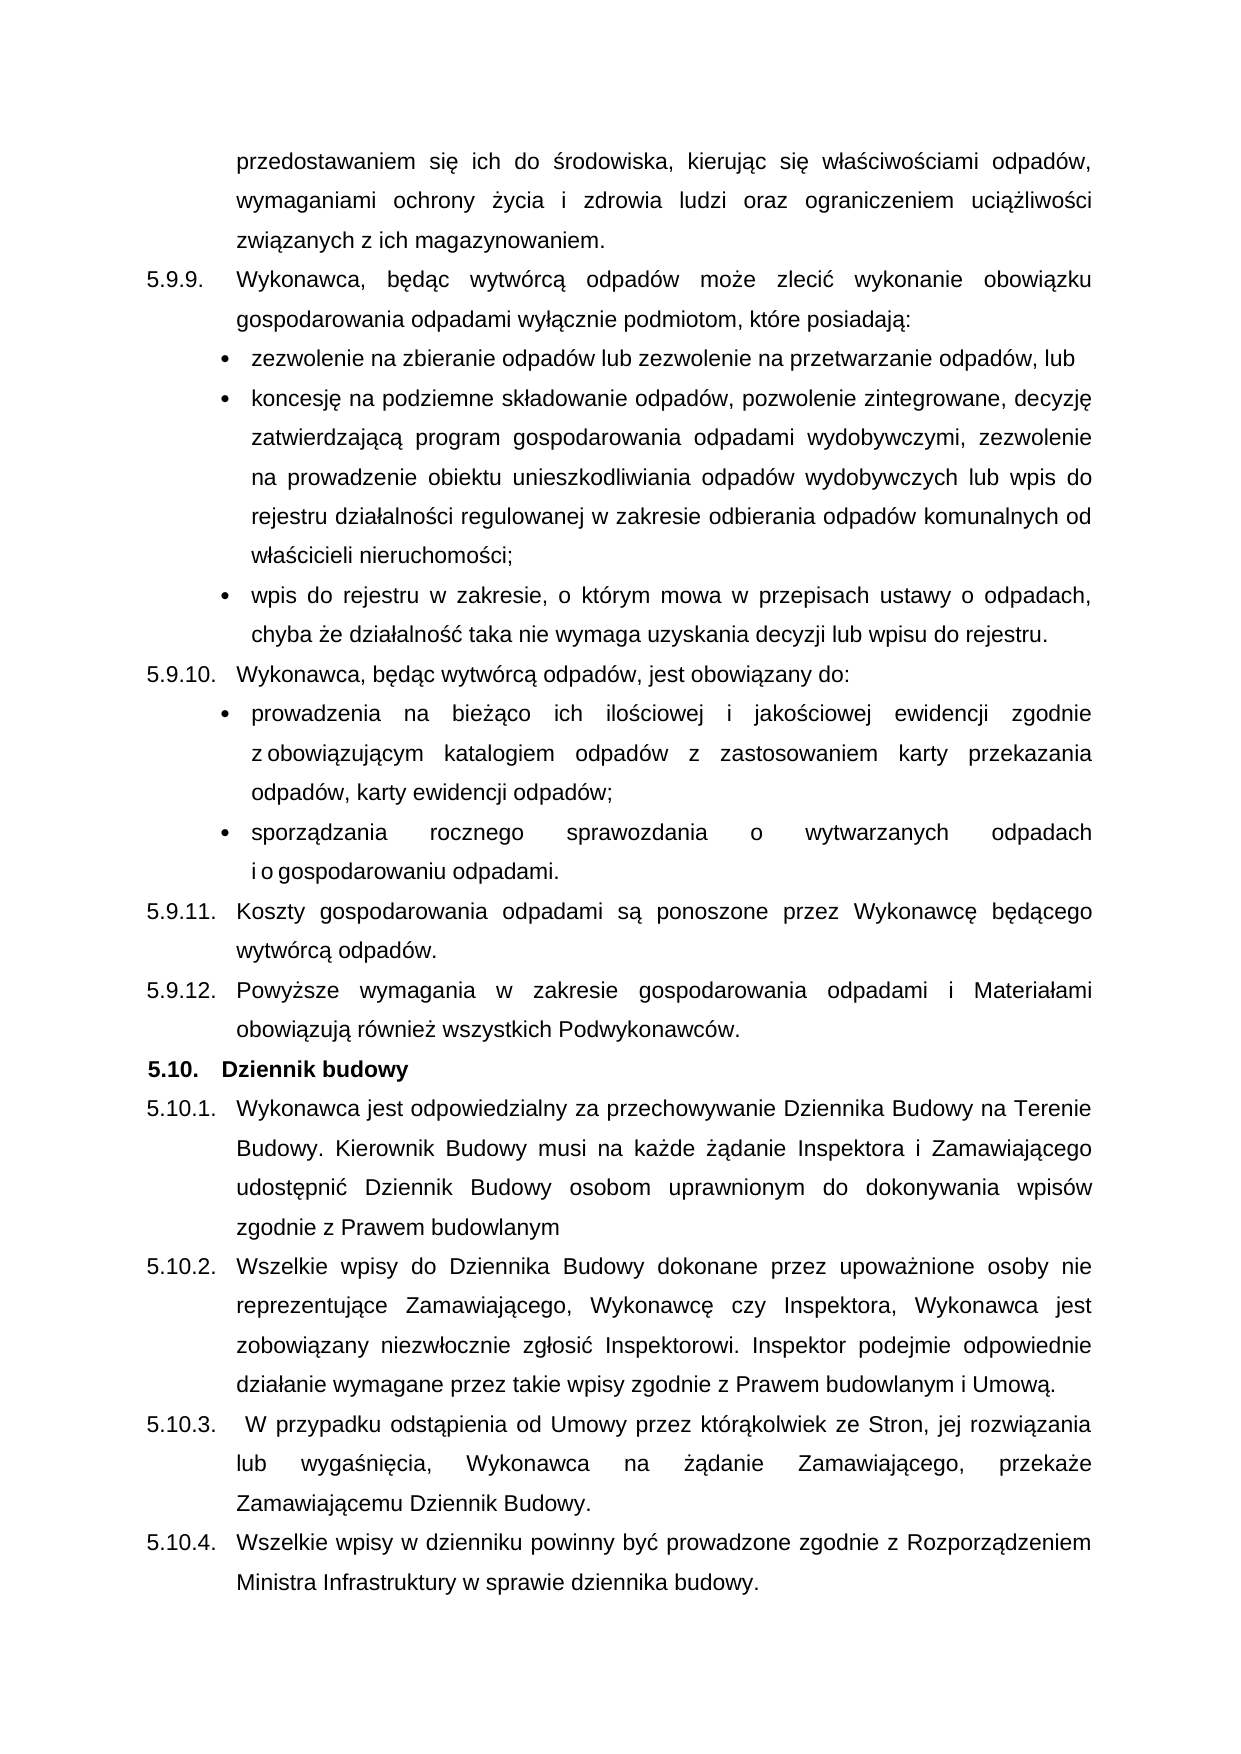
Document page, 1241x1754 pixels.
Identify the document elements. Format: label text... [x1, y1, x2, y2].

list wpis do rejestru w zakresie, o którym mowa w przepisach ustawy o odpadach, chyba że działalność taka nie wymaga uzyskania decyzji lub wpisu do rejestru. [221, 582, 1093, 648]
list sporządzania rocznego sprawozdania o wytwarzanych odpadach i o gospodarowaniu odpadami. [221, 819, 1093, 884]
list Wykonawca, będąc wytwórcą odpadów może zlecić wykonanie obowiązku gospodarowania odpadami wyłącznie podmiotom, które posiadają: [146, 266, 1093, 332]
list Wszelkie wpisy w dzienniku powinny być prowadzone zgodnie z Rozporządzeniem Ministra Infrastruktury w sprawie dziennika budowy. [146, 1529, 1093, 1595]
list Wszelkie wpisy do Dziennika Budowy dokonane przez upoważnione osoby nie reprezentujące Zamawiającego, Wykonawcę czy Inspektora, Wykonawca jest zobowiązany niezwłocznie zgłosić Inspektorowi. Inspektor podejmie odpowiednie działanie wymagane przez takie wpisy zgodnie z Prawem budowlanym i Umową. [146, 1253, 1093, 1398]
list Wykonawca, będąc wytwórcą odpadów, jest obowiązany do: [146, 661, 1093, 687]
list zezwolenie na zbieranie odpadów lub zezwolenie na przetwarzanie odpadów, lub [221, 345, 1093, 371]
list Powyższe wymagania w zakresie gospodarowania odpadami i Materiałami obowiązują również wszystkich Podwykonawców. [146, 977, 1093, 1042]
list koncesję na podziemne składowanie odpadów, pozwolenie zintegrowane, decyzję zatwierdzającą program gospodarowania odpadami wydobywczymi, zezwolenie na prowadzenie obiektu unieszkodliwiania odpadów wydobywczych lub wpis do rejestru działalności regulowanej w zakresie odbierania odpadów komunalnych od właścicieli nieruchomości; [221, 384, 1093, 569]
list prowadzenia na bieżąco ich ilościowej i jakościowej ewidencji zgodnie z obowiązującym katalogiem odpadów z zastosowaniem karty przekazania odpadów, karty ewidencji odpadów; [221, 700, 1093, 806]
list Wykonawca jest odpowiedzialny za przechowywanie Dziennika Budowy na Terenie Budowy. Kierownik Budowy musi na każde żądanie Inspektora i Zamawiającego udostępnić Dziennik Budowy osobom uprawnionym do dokonywania wpisów zgodnie z Prawem budowlanym [146, 1095, 1093, 1240]
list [146, 148, 1093, 253]
list W przypadku odstąpienia od Umowy przez którąkolwiek ze Stron, jej rozwiązania lub wygaśnięcia, Wykonawca na żądanie Zamawiającego, przekaże Zamawiającemu Dziennik Budowy. [146, 1411, 1093, 1516]
list Koszty gospodarowania odpadami są ponoszone przez Wykonawcę będącego wytwórcą odpadów. [146, 898, 1093, 963]
list Dziennik budowy [148, 1056, 1093, 1082]
